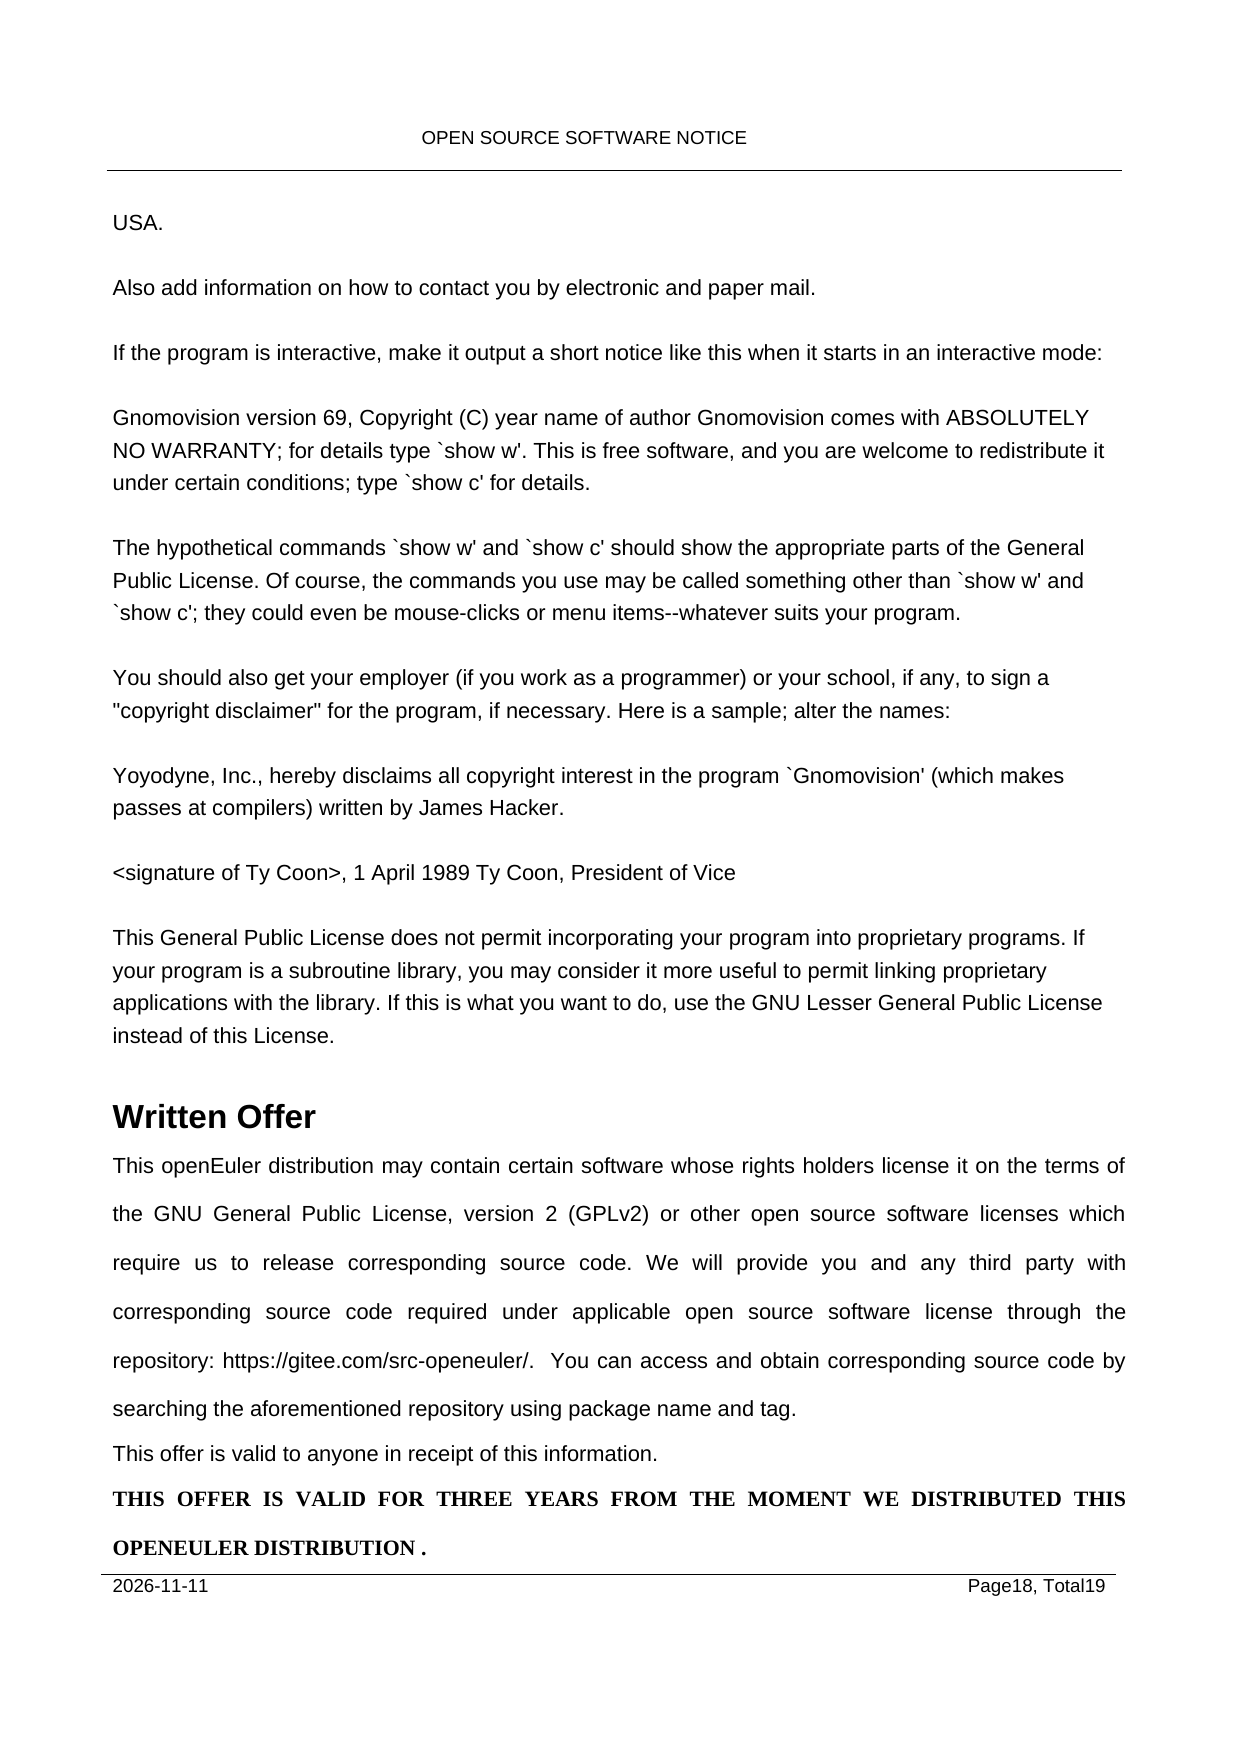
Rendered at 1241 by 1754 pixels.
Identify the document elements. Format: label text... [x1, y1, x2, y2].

text THIS OFFER IS VALID FOR THREE YEARS FROM THE MOMENT WE DISTRIBUTED THIS OPENEULER DISTRIBUTION . [112, 1483, 1128, 1564]
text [112, 206, 1128, 1051]
text Written Offer [112, 1084, 1128, 1149]
text This offer is valid to anyone in receipt of this information. [112, 1438, 1128, 1470]
text This openEuler distribution may contain certain software whose rights holders license it on the terms of the GNU General Public License, version 2 (GPLv2) or other open source software licenses which require us to release corresponding source code. We will provide you and any third party with corresponding source code required under applicable open source software license through the repository: https://gitee.com/src-openeuler/. You can access and obtain corresponding source code by searching the aforementioned repository using package name and tag. [112, 1149, 1128, 1425]
